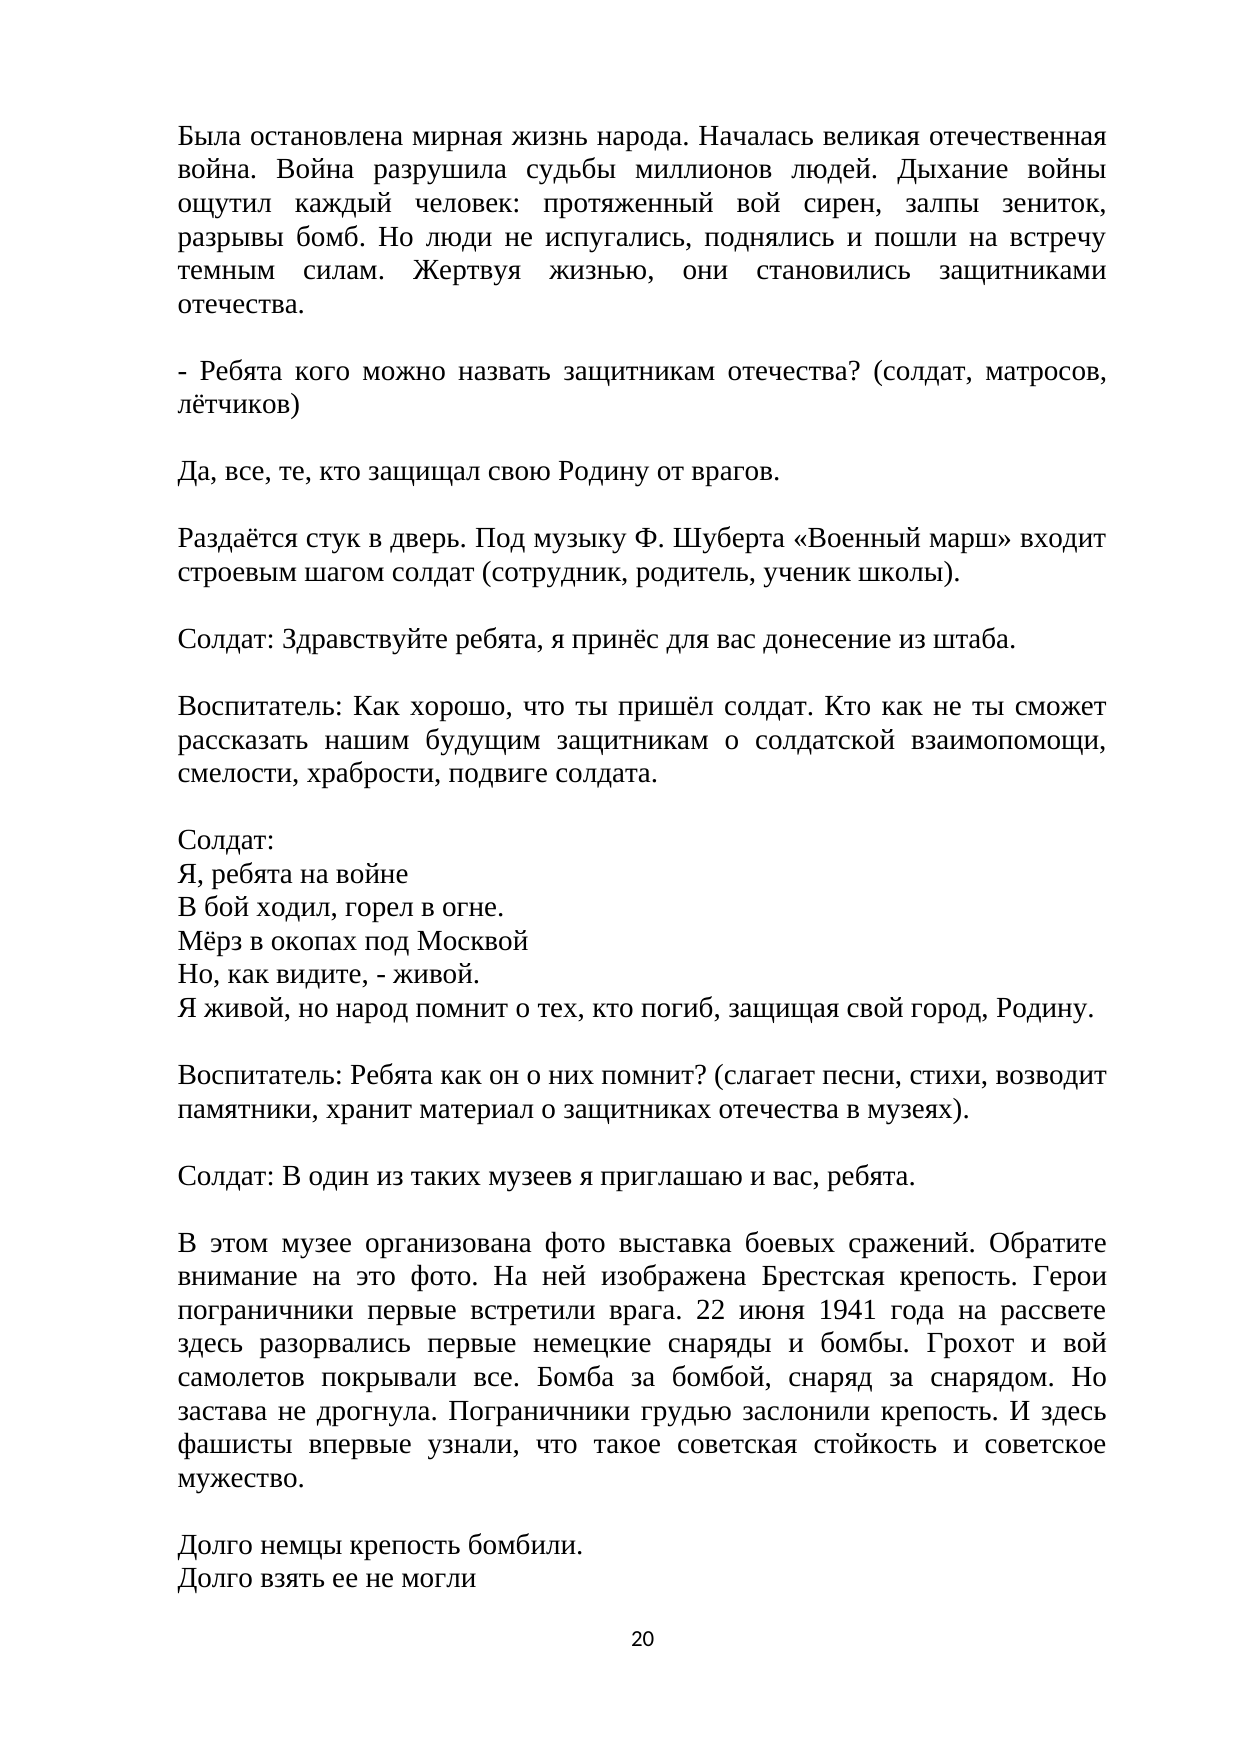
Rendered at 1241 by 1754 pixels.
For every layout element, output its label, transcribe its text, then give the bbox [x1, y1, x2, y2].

text Я, ребята на войне [177, 856, 1107, 889]
text Солдат: В один из таких музеев я приглашаю и вас, ребята. [177, 1158, 1107, 1191]
text Воспитатель: Как хорошо, что ты пришёл солдат. Кто как не ты сможет рассказать нашим будущим защитникам о солдатской взаимопомощи, смелости, храбрости, подвиге солдата. [177, 688, 1107, 789]
text Мёрз в окопах под Москвой [177, 923, 1107, 957]
text - Ребята кого можно назвать защитникам отечества? (солдат, матросов, лётчиков) [177, 353, 1107, 420]
text Долго немцы крепость бомбили. [177, 1527, 1107, 1560]
text Долго взять ее не могли [177, 1560, 1107, 1594]
text В этом музее организована фото выставка боевых сражений. Обратите внимание на это фото. На ней изображена Брестская крепость. Герои пограничники первые встретили врага. 22 июня 1941 года на рассвете здесь разорвались первые немецкие снаряды и бомбы. Грохот и вой самолетов покрывали все. Бомба за бомбой, снаряд за снарядом. Но застава не дрогнула. Пограничники грудью заслонили крепость. И здесь фашисты впервые узнали, что такое советская стойкость и советское мужество. [177, 1225, 1107, 1493]
text Солдат: [177, 822, 1107, 856]
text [177, 118, 1107, 319]
text Я живой, но народ помнит о тех, кто погиб, защищая свой город, Родину. [177, 990, 1107, 1024]
text Но, как видите, - живой. [177, 957, 1107, 990]
text Раздаётся стук в дверь. Под музыку Ф. Шуберта «Военный марш» входит строевым шагом солдат (сотрудник, родитель, ученик школы). [177, 521, 1107, 588]
text В бой ходил, горел в огне. [177, 889, 1107, 923]
text Да, все, те, кто защищал свою Родину от врагов. [177, 453, 1107, 487]
text Воспитатель: Ребята как он о них помнит? (слагает песни, стихи, возводит памятники, хранит материал о защитниках отечества в музеях). [177, 1057, 1107, 1124]
text Солдат: Здравствуйте ребята, я принёс для вас донесение из штаба. [177, 621, 1107, 655]
